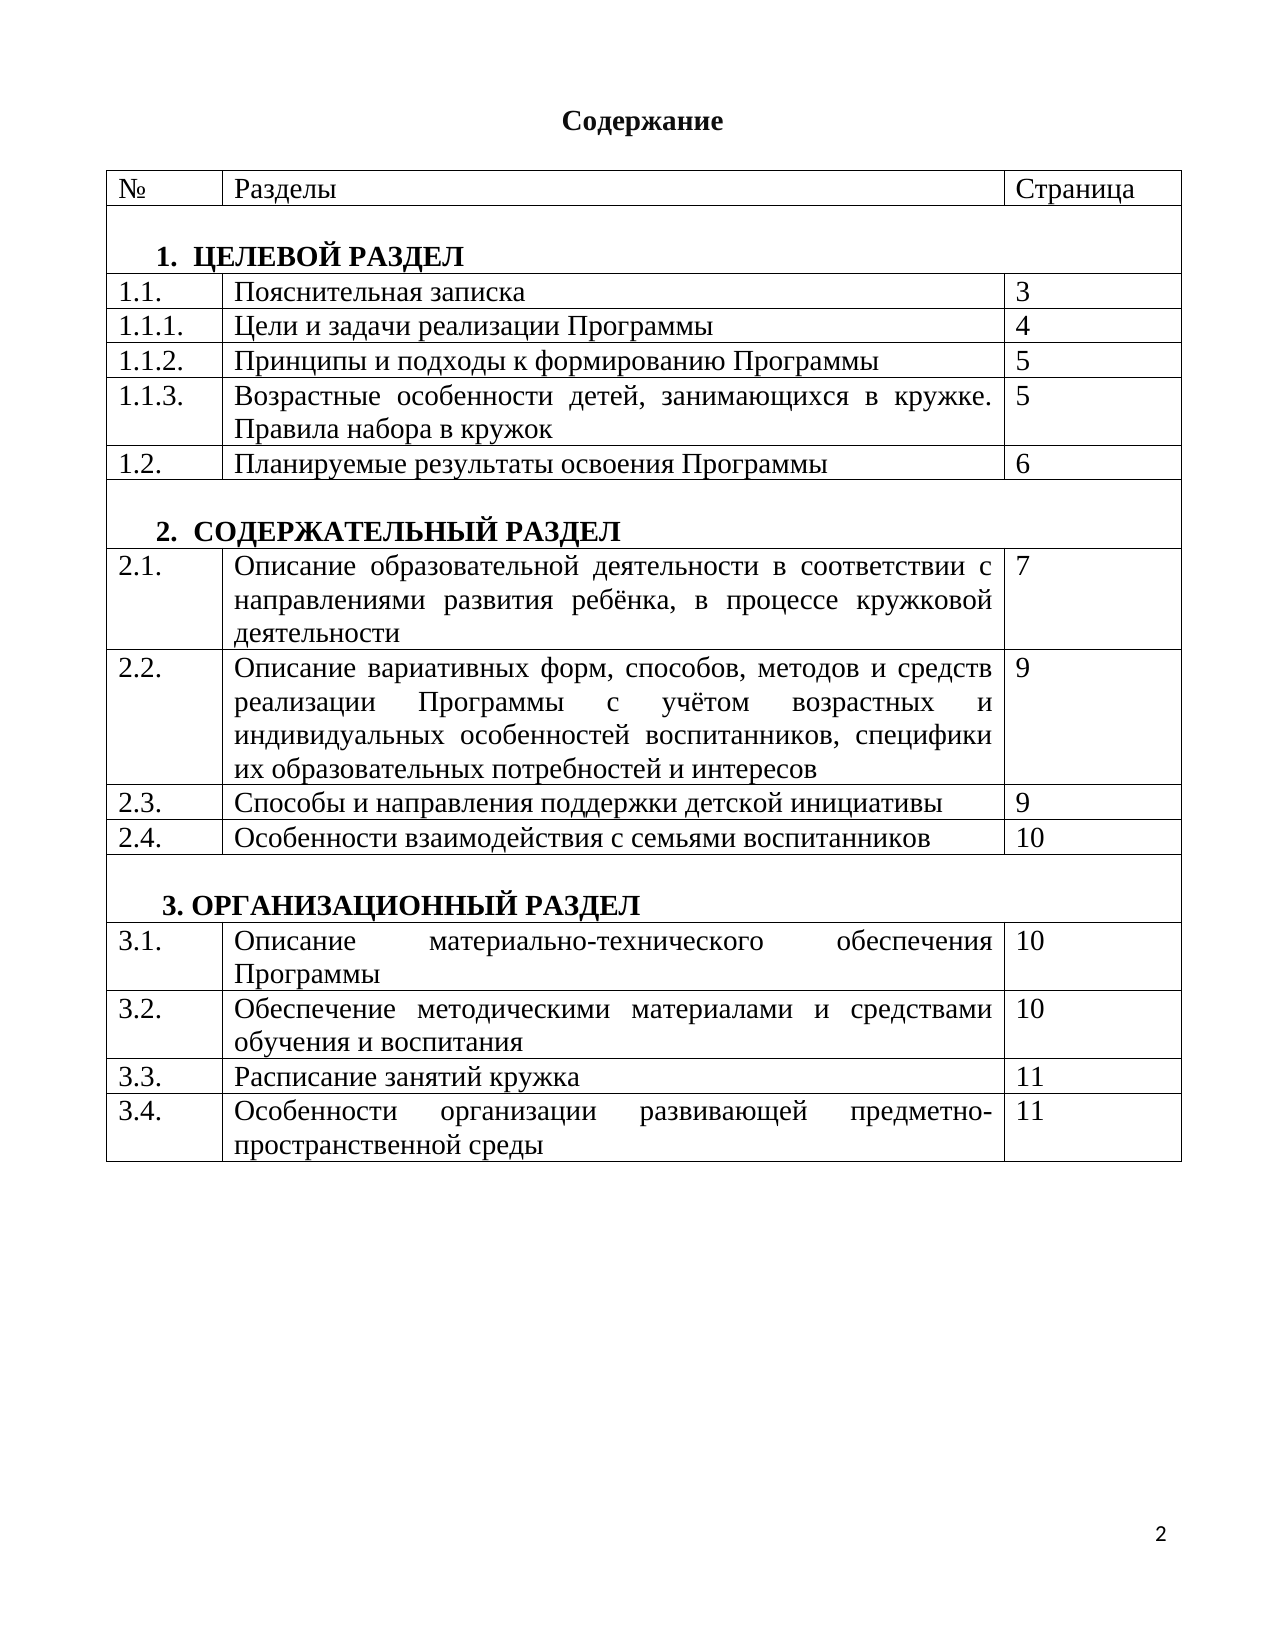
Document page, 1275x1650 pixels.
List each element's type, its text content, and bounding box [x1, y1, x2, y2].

table_cell 3.4. [107, 1094, 222, 1161]
table_cell 10 [1005, 991, 1181, 1058]
table_cell 7 [1005, 549, 1181, 649]
table_header Разделы [223, 171, 1004, 205]
table_cell Пояснительная записка [223, 274, 1004, 307]
table_cell 3 [1005, 274, 1181, 307]
table_cell 2.2. [107, 650, 222, 784]
table_cell Способы и направления поддержки детской инициативы [223, 785, 1004, 819]
table_cell Планируемые результаты освоения Программы [223, 446, 1004, 479]
table_cell 3.3. [107, 1059, 222, 1092]
table_cell Особенности организации развивающей предметно-пространственной среды [223, 1094, 1004, 1161]
table_header № [107, 171, 222, 205]
table_cell 2.3. [107, 785, 222, 819]
table_cell Описание образовательной деятельности в соответствии с направлениями развития ребёнка, в процессе кружковой деятельности [223, 549, 1004, 649]
table_cell СОДЕРЖАТЕЛЬНЫЙ РАЗДЕЛ [107, 480, 1181, 547]
table_cell ЦЕЛЕВОЙ РАЗДЕЛ [107, 206, 1181, 273]
table_cell 4 [1005, 309, 1181, 342]
table_cell 1.1.1. [107, 309, 222, 342]
table_cell 5 [1005, 343, 1181, 377]
table_cell 1.2. [107, 446, 222, 479]
table_cell 1.1.2. [107, 343, 222, 377]
table_cell 1.1. [107, 274, 222, 307]
table_cell 3.2. [107, 991, 222, 1058]
table_cell Описание вариативных форм, способов, методов и средств реализации Программы с учётом возрастных и индивидуальных особенностей воспитанников, специфики их образовательных потребностей и интересов [223, 650, 1004, 784]
table_cell 6 [1005, 446, 1181, 479]
table_cell 3.1. [107, 923, 222, 990]
text Содержание [118, 103, 1167, 137]
table_header Страница [1005, 171, 1181, 205]
table_cell Обеспечение методическими материалами и средствами обучения и воспитания [223, 991, 1004, 1058]
table_cell Принципы и подходы к формированию Программы [223, 343, 1004, 377]
table_cell 9 [1005, 650, 1181, 784]
table_cell Описание материально-технического обеспечения Программы [223, 923, 1004, 990]
table_cell 1.1.3. [107, 378, 222, 445]
table_cell Особенности взаимодействия с семьями воспитанников [223, 820, 1004, 853]
table_cell Возрастные особенности детей, занимающихся в кружке. Правила набора в кружок [223, 378, 1004, 445]
table_cell Расписание занятий кружка [223, 1059, 1004, 1092]
table_cell 11 [1005, 1059, 1181, 1092]
table_cell 11 [1005, 1094, 1181, 1161]
table_cell 5 [1005, 378, 1181, 445]
table_cell 3. ОРГАНИЗАЦИОННЫЙ РАЗДЕЛ [107, 855, 1181, 922]
table_cell 2.4. [107, 820, 222, 853]
table_cell 10 [1005, 820, 1181, 853]
table_cell 9 [1005, 785, 1181, 819]
table_cell 2.1. [107, 549, 222, 649]
table_cell 10 [1005, 923, 1181, 990]
table_cell Цели и задачи реализации Программы [223, 309, 1004, 342]
